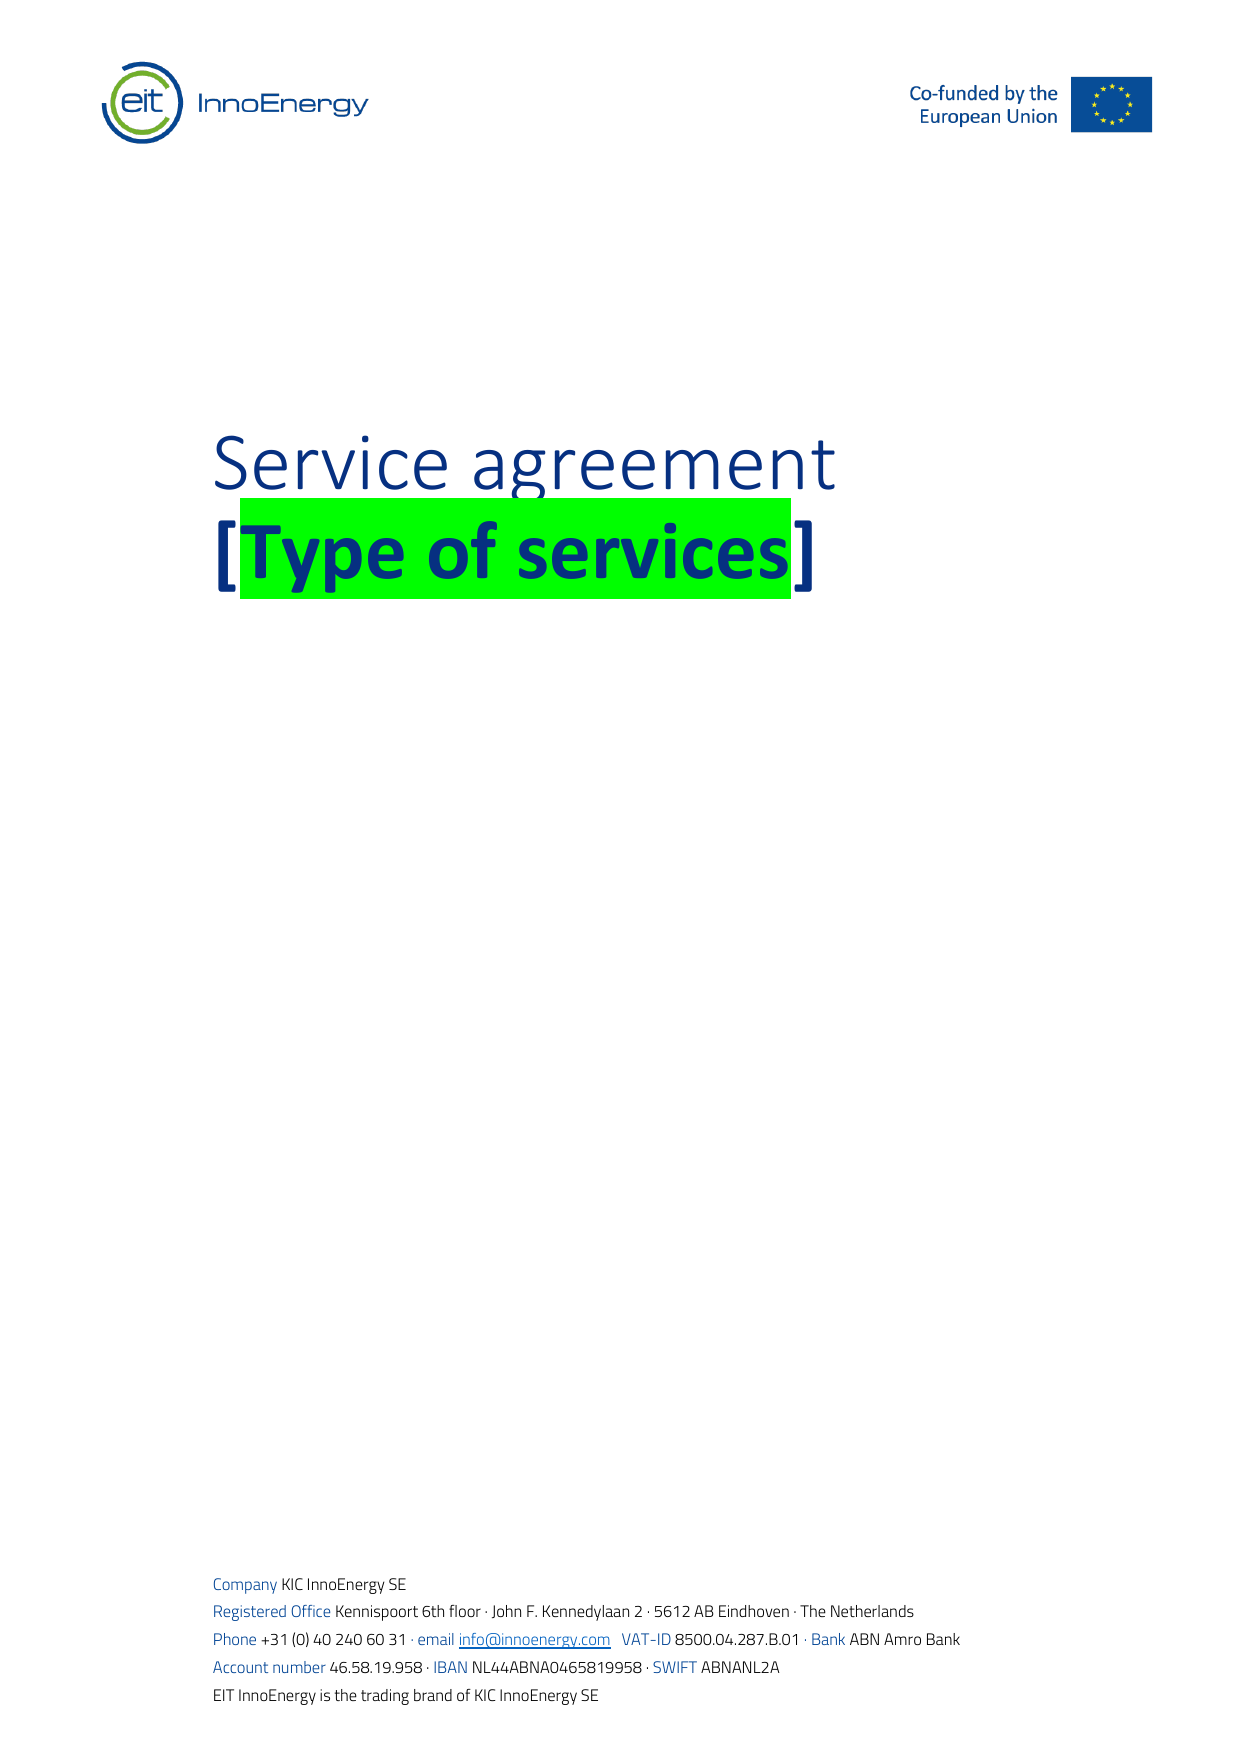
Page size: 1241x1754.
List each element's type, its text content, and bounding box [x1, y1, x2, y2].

text Service agreement [Type of services] [213, 416, 1122, 599]
picture [101, 61, 1153, 144]
